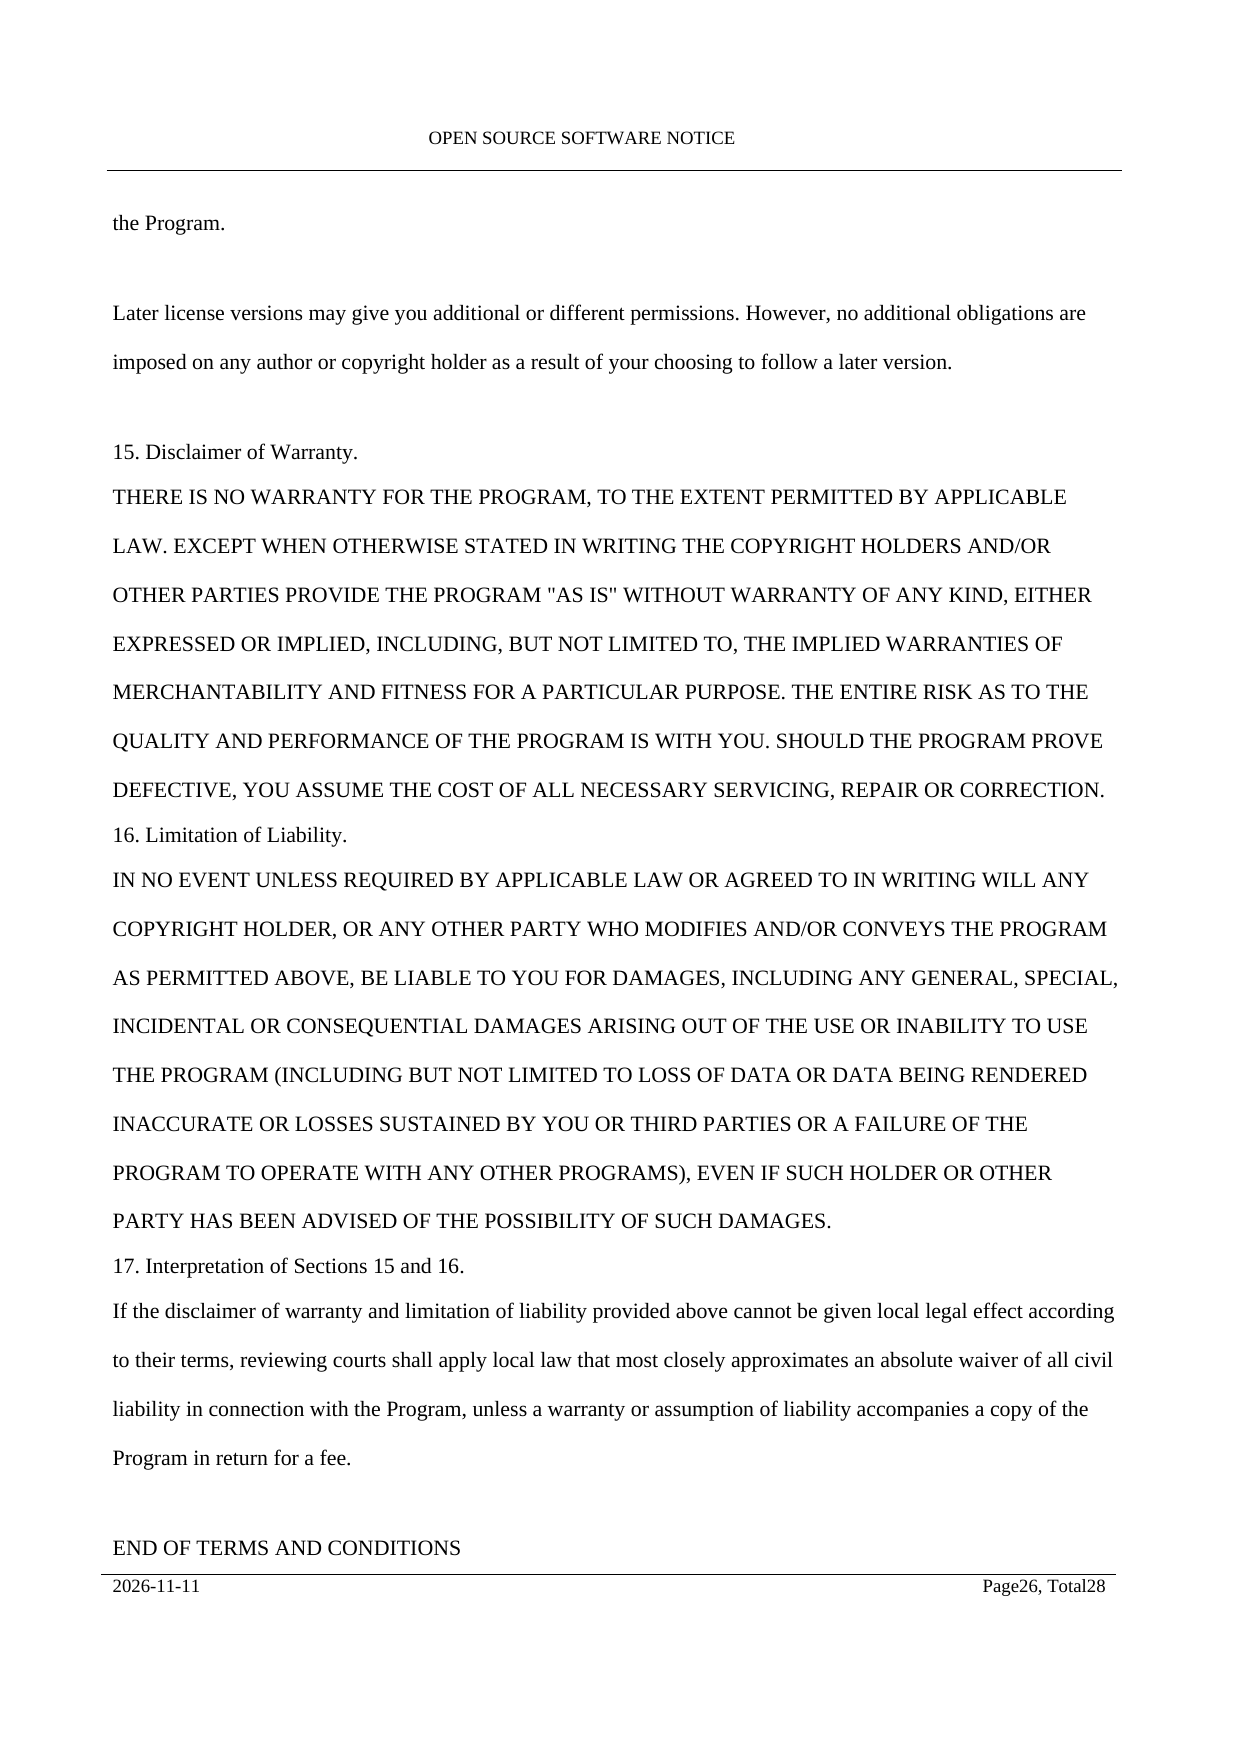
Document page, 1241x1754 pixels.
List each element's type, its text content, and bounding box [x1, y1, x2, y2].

text 16. Limitation of Liability. [112, 818, 1128, 851]
text Later license versions may give you additional or different permissions. However, no additional obligations are imposed on any author or copyright holder as a result of your choosing to follow a later version. [112, 297, 1128, 378]
text 17. Interpretation of Sections 15 and 16. [112, 1250, 1128, 1282]
text If the disclaimer of warranty and limitation of liability provided above cannot be given local legal effect according to their terms, reviewing courts shall apply local law that most closely approximates an absolute waiver of all civil liability in connection with the Program, unless a warranty or assumption of liability accompanies a copy of the Program in return for a fee. [112, 1295, 1128, 1473]
text THERE IS NO WARRANTY FOR THE PROGRAM, TO THE EXTENT PERMITTED BY APPLICABLE LAW. EXCEPT WHEN OTHERWISE STATED IN WRITING THE COPYRIGHT HOLDERS AND/OR OTHER PARTIES PROVIDE THE PROGRAM "AS IS" WITHOUT WARRANTY OF ANY KIND, EITHER EXPRESSED OR IMPLIED, INCLUDING, BUT NOT LIMITED TO, THE IMPLIED WARRANTIES OF MERCHANTABILITY AND FITNESS FOR A PARTICULAR PURPOSE. THE ENTIRE RISK AS TO THE QUALITY AND PERFORMANCE OF THE PROGRAM IS WITH YOU. SHOULD THE PROGRAM PROVE DEFECTIVE, YOU ASSUME THE COST OF ALL NECESSARY SERVICING, REPAIR OR CORRECTION. [112, 481, 1128, 806]
text 15. Disclaimer of Warranty. [112, 436, 1128, 468]
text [112, 206, 1128, 239]
text IN NO EVENT UNLESS REQUIRED BY APPLICABLE LAW OR AGREED TO IN WRITING WILL ANY COPYRIGHT HOLDER, OR ANY OTHER PARTY WHO MODIFIES AND/OR CONVEYS THE PROGRAM AS PERMITTED ABOVE, BE LIABLE TO YOU FOR DAMAGES, INCLUDING ANY GENERAL, SPECIAL, INCIDENTAL OR CONSEQUENTIAL DAMAGES ARISING OUT OF THE USE OR INABILITY TO USE THE PROGRAM (INCLUDING BUT NOT LIMITED TO LOSS OF DATA OR DATA BEING RENDERED INACCURATE OR LOSSES SUSTAINED BY YOU OR THIRD PARTIES OR A FAILURE OF THE PROGRAM TO OPERATE WITH ANY OTHER PROGRAMS), EVEN IF SUCH HOLDER OR OTHER PARTY HAS BEEN ADVISED OF THE POSSIBILITY OF SUCH DAMAGES. [112, 863, 1128, 1237]
text END OF TERMS AND CONDITIONS [112, 1531, 1128, 1564]
